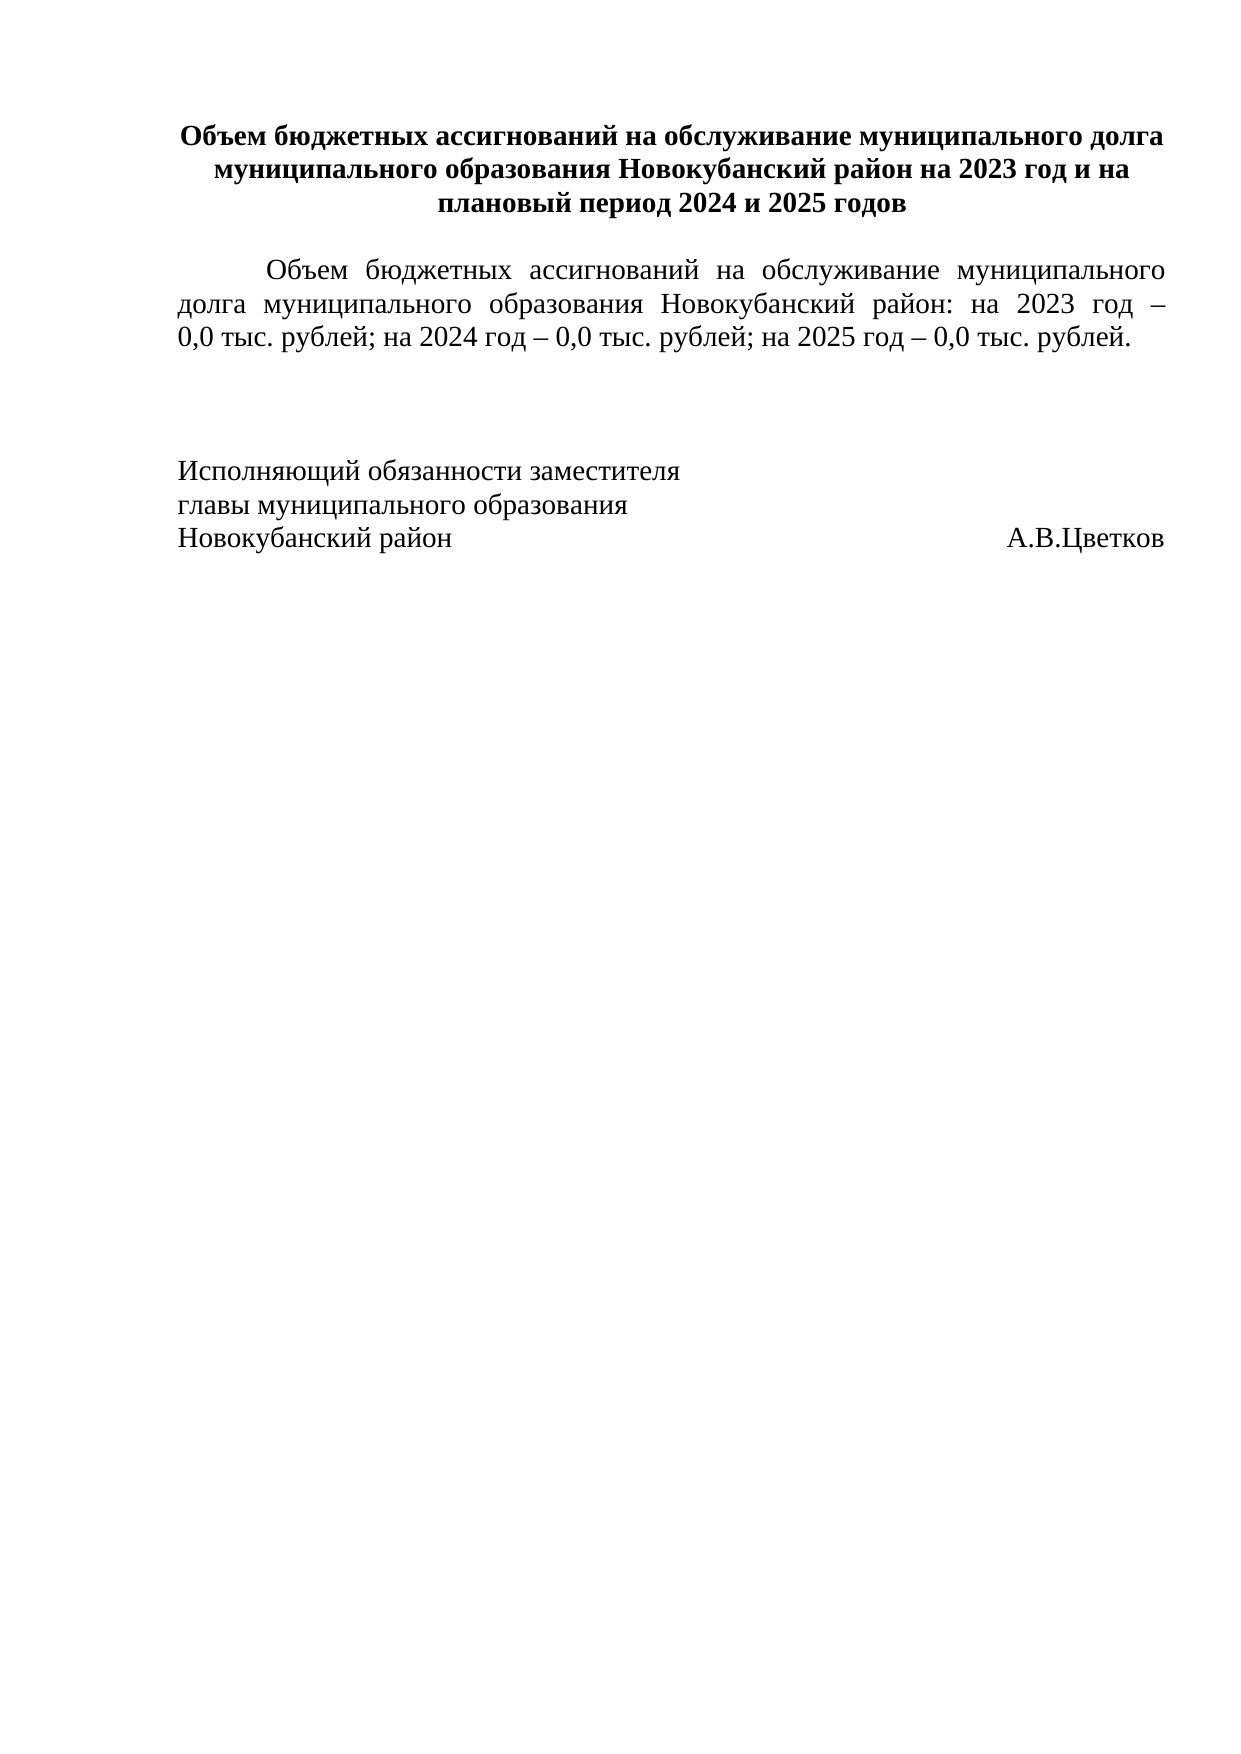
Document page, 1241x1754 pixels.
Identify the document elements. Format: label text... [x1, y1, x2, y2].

text Исполняющий обязанности заместителя [177, 453, 1167, 487]
text главы муниципального образования [177, 487, 1167, 521]
text Объем бюджетных ассигнований на обслуживание муниципального долга муниципального образования Новокубанский район на 2023 год и на плановый период 2024 и 2025 годов [177, 118, 1167, 219]
text Объем бюджетных ассигнований на обслуживание муниципального долга муниципального образования Новокубанский район: на 2023 год – 0,0 тыс. рублей; на 2024 год – 0,0 тыс. рублей; на 2025 год – 0,0 тыс. рублей. [177, 252, 1167, 353]
text Новокубанский район А.В.Цветков [177, 521, 1167, 554]
